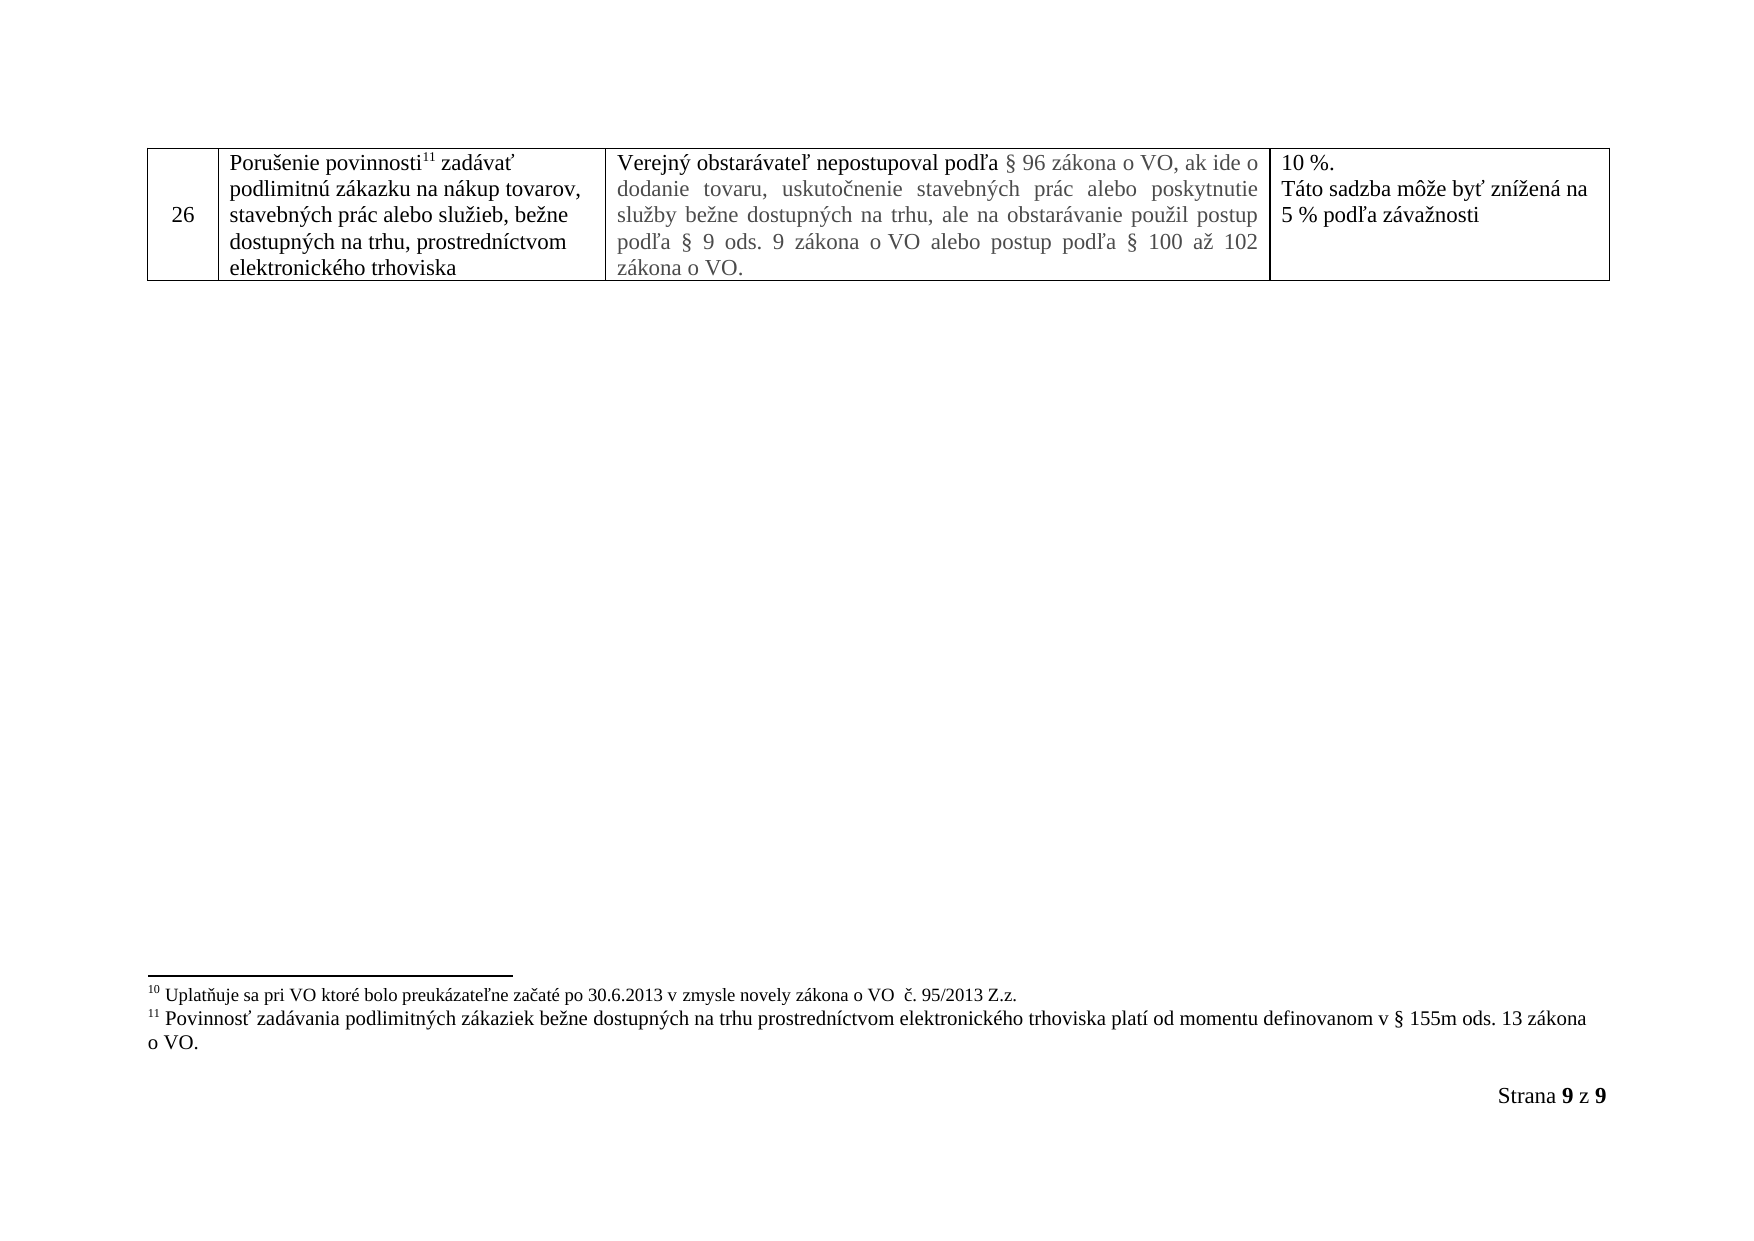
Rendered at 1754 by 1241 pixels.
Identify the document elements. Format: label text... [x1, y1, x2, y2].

table_cell Verejný obstarávateľ nepostupoval podľa § 96 zákona o VO, ak ide o dodanie tovaru, uskutočnenie stavebných prác alebo poskytnutie služby bežne dostupných na trhu, ale na obstarávanie použil postup podľa § 9 ods. 9 zákona o VO alebo postup podľa § 100 až 102 zákona o VO. [606, 149, 1269, 280]
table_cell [1271, 149, 1609, 280]
table_cell Porušenie povinnosti zadávať podlimitnú zákazku na nákup tovarov, stavebných prác alebo služieb, bežne dostupných na trhu, prostredníctvom elektronického trhoviska [219, 149, 605, 280]
table_cell 26 [148, 149, 218, 280]
